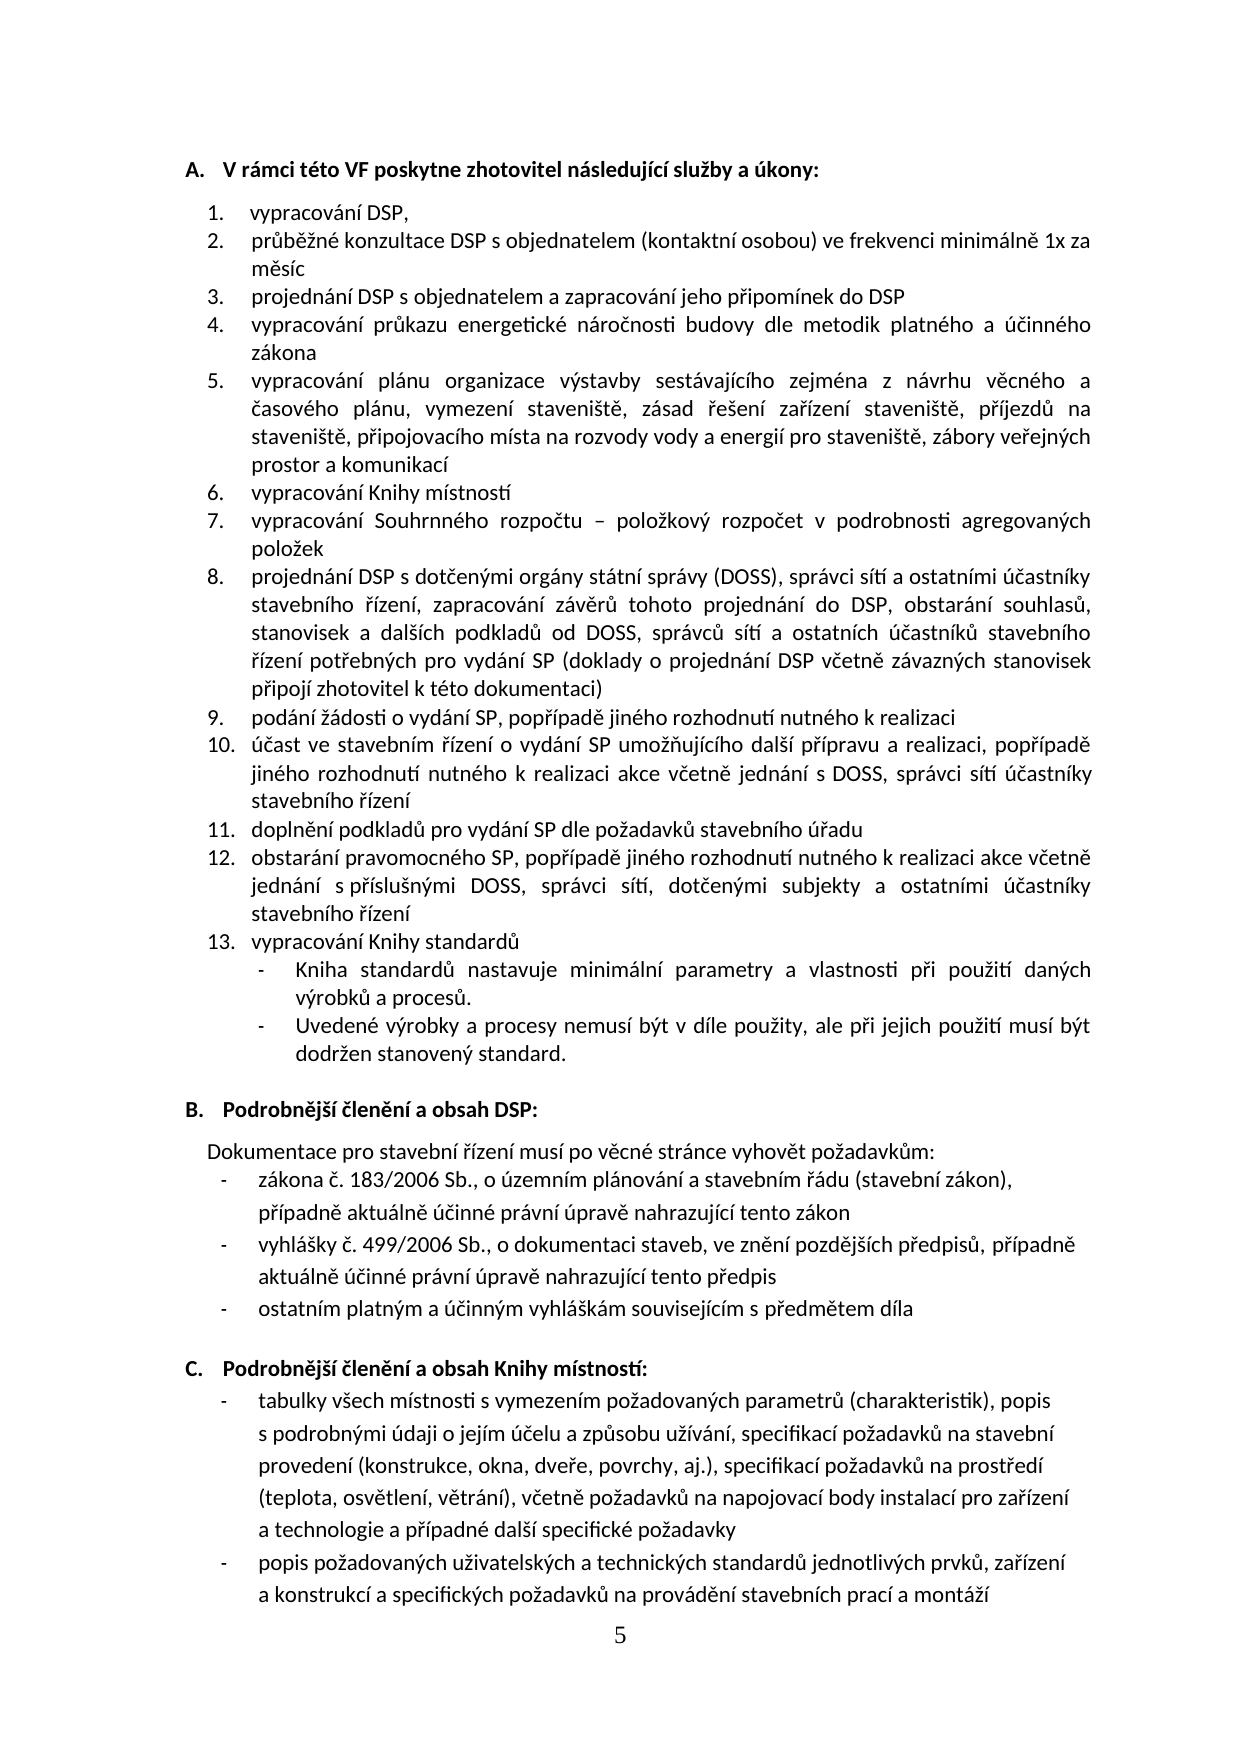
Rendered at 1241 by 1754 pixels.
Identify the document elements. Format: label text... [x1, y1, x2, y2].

list popis požadovaných uživatelských a technických standardů jednotlivých prvků, zařízení a konstrukcí a specifických požadavků na provádění stavebních prací a montáží [221, 1548, 1092, 1608]
list Podrobnější členění a obsah DSP: [185, 1095, 1092, 1123]
list Uvedené výrobky a procesy nemusí být v díle použity, ale při jejich použití musí být dodržen stanovený standard. [258, 1011, 1092, 1067]
list Podrobnější členění a obsah Knihy místností: [185, 1354, 1092, 1382]
list vypracování DSP, [207, 198, 1092, 226]
list ostatním platným a účinným vyhláškám souvisejícím s předmětem díla [221, 1294, 1092, 1322]
list tabulky všech místnosti s vymezením požadovaných parametrů (charakteristik), popis s podrobnými údaji o jejím účelu a způsobu užívání, specifikací požadavků na stavební provedení (konstrukce, okna, dveře, povrchy, aj.), specifikací požadavků na prostředí (teplota, osvětlení, větrání), včetně požadavků na napojovací body instalací pro zařízení a technologie a případné další specifické požadavky [221, 1387, 1092, 1543]
list doplnění podkladů pro vydání SP dle požadavků stavebního úřadu [207, 815, 1092, 843]
list vypracování průkazu energetické náročnosti budovy dle metodik platného a účinného zákona [207, 310, 1092, 366]
list vypracování Knihy místností [207, 478, 1092, 506]
list obstarání pravomocného SP, popřípadě jiného rozhodnutí nutného k realizaci akce včetně jednání s příslušnými DOSS, správci sítí, dotčenými subjekty a ostatními účastníky stavebního řízení [207, 843, 1092, 927]
list projednání DSP s objednatelem a zapracování jeho připomínek do DSP [207, 282, 1092, 310]
list zákona č. 183/2006 Sb., o územním plánování a stavebním řádu (stavební zákon), případně aktuálně účinné právní úpravě nahrazující tento zákon [221, 1166, 1092, 1226]
list účast ve stavebním řízení o vydání SP umožňujícího další přípravu a realizaci, popřípadě jiného rozhodnutí nutného k realizaci akce včetně jednání s DOSS, správci sítí účastníky stavebního řízení [207, 731, 1092, 815]
list podání žádosti o vydání SP, popřípadě jiného rozhodnutí nutného k realizaci [207, 703, 1092, 731]
list vypracování plánu organizace výstavby sestávajícího zejména z návrhu věcného a časového plánu, vymezení staveniště, zásad řešení zařízení staveniště, příjezdů na staveniště, připojovacího místa na rozvody vody a energií pro staveniště, zábory veřejných prostor a komunikací [207, 366, 1092, 478]
list projednání DSP s dotčenými orgány státní správy (DOSS), správci sítí a ostatními účastníky stavebního řízení, zapracování závěrů tohoto projednání do DSP, obstarání souhlasů, stanovisek a dalších podkladů od DOSS, správců sítí a ostatních účastníků stavebního řízení potřebných pro vydání SP (doklady o projednání DSP včetně závazných stanovisek připojí zhotovitel k této dokumentaci) [207, 562, 1092, 703]
text Dokumentace pro stavební řízení musí po věcné stránce vyhovět požadavkům: [207, 1137, 1092, 1166]
list V rámci této VF poskytne zhotovitel následující služby a úkony: [185, 156, 1092, 184]
list vypracování Knihy standardů [207, 927, 1092, 955]
list Kniha standardů nastavuje minimální parametry a vlastnosti při použití daných výrobků a procesů. [258, 955, 1092, 1011]
list vypracování Souhrnného rozpočtu – položkový rozpočet v podrobnosti agregovaných položek [207, 506, 1092, 562]
list průběžné konzultace DSP s objednatelem (kontaktní osobou) ve frekvenci minimálně 1x za měsíc [207, 226, 1092, 282]
list vyhlášky č. 499/2006 Sb., o dokumentaci staveb, ve znění pozdějších předpisů, případně aktuálně účinné právní úpravě nahrazující tento předpis [221, 1230, 1092, 1290]
